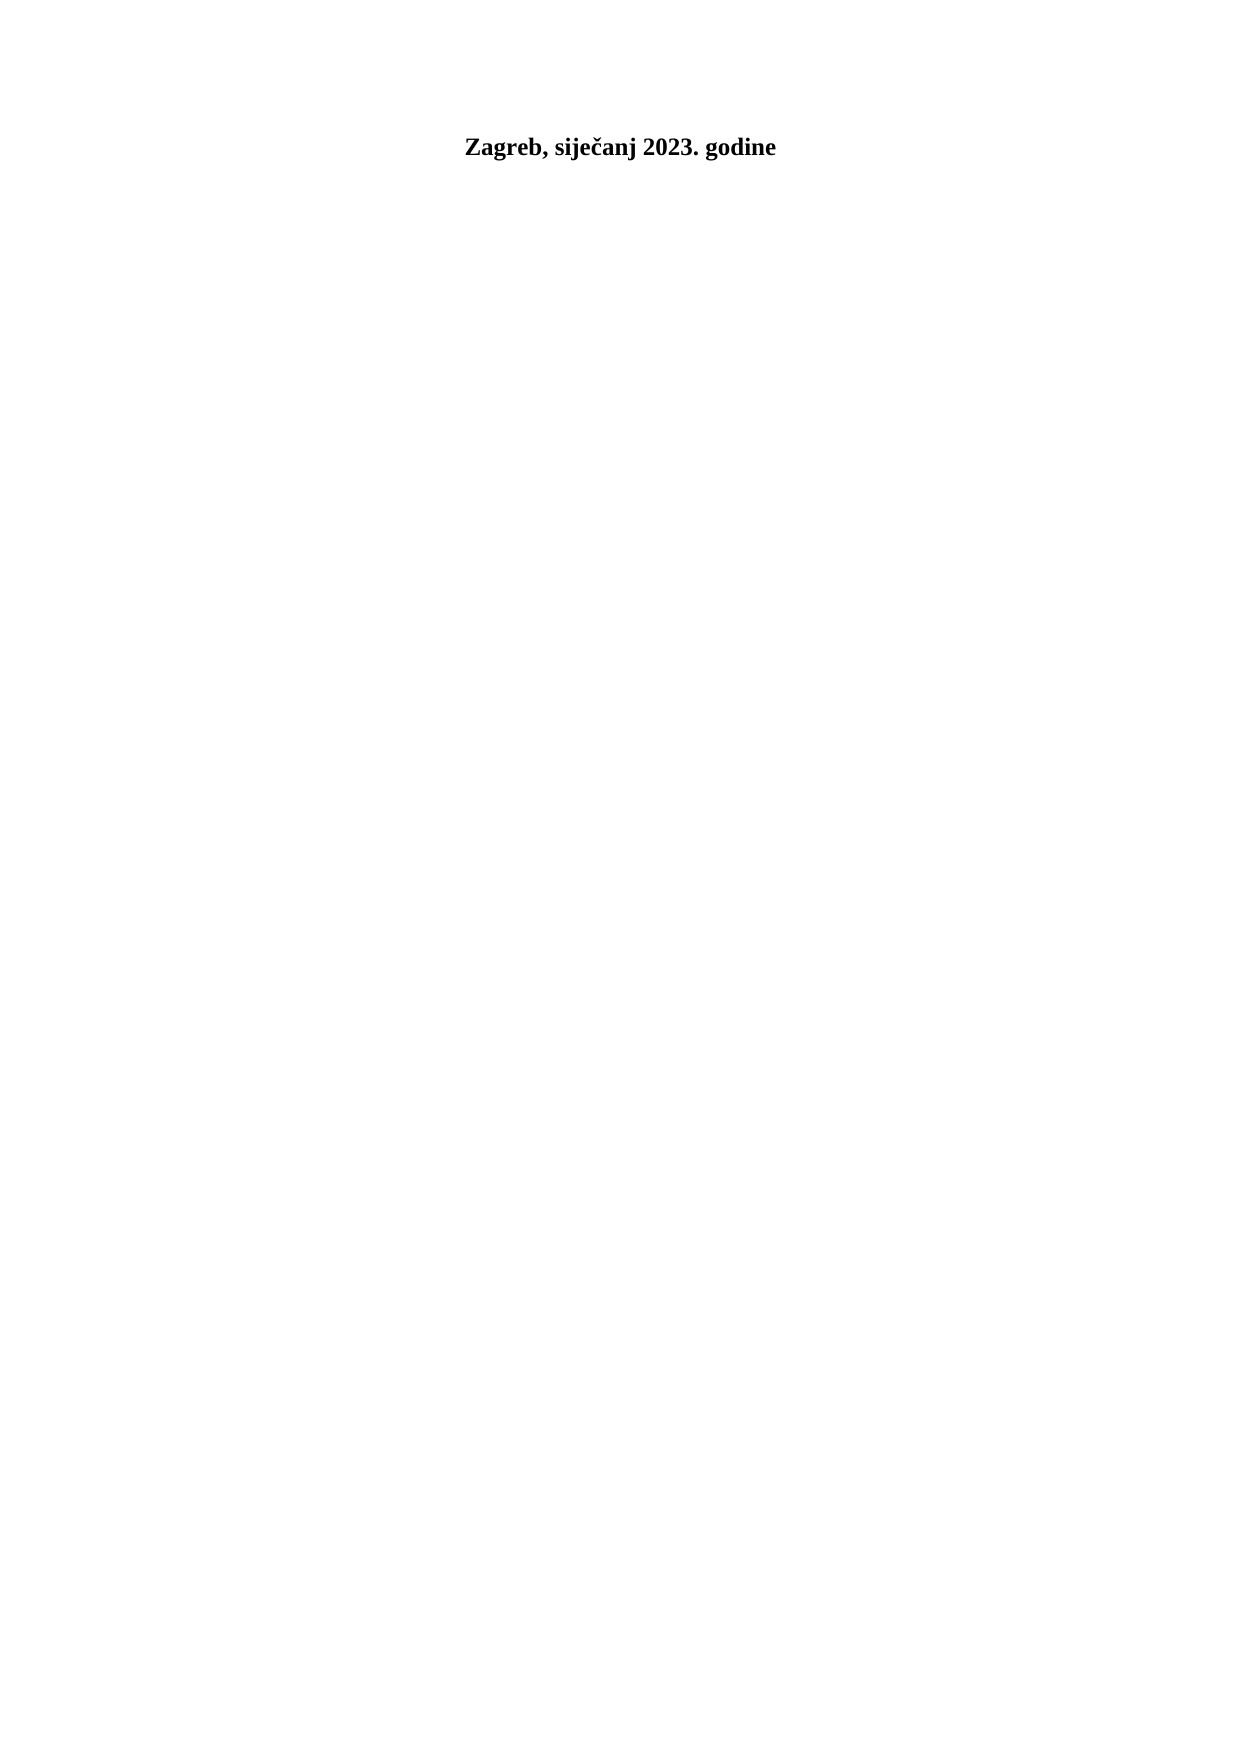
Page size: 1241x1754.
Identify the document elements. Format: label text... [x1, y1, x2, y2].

text Zagreb, siječanj 2023. godine [148, 132, 1093, 161]
